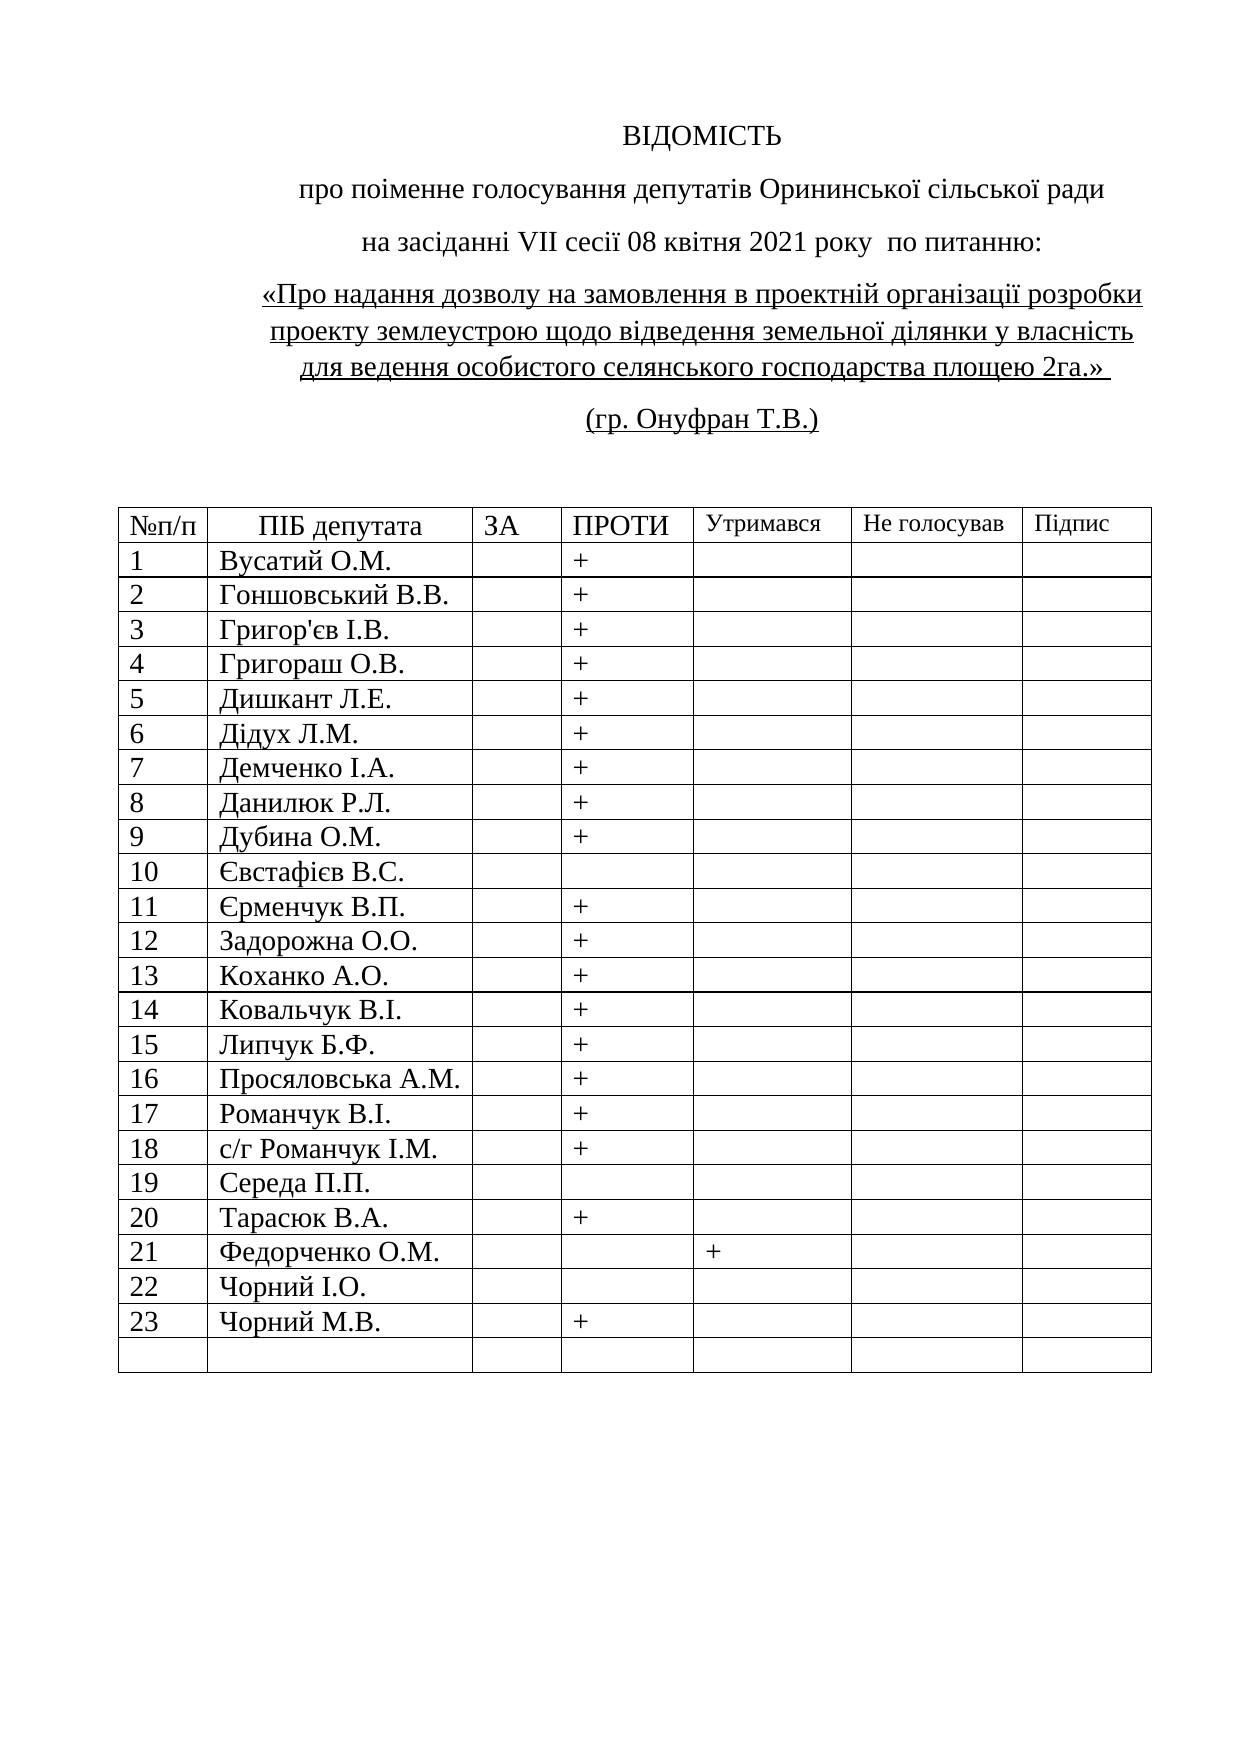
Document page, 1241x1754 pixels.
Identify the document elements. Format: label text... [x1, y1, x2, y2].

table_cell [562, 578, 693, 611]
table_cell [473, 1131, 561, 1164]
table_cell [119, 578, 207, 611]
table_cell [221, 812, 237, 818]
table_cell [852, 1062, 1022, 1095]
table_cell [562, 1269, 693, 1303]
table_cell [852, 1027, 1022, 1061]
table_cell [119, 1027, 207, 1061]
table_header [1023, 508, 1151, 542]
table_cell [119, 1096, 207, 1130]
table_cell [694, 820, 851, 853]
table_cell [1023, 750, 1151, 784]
text на засіданні VII сесії 08 квітня 2021 року по питанню: [252, 224, 1152, 257]
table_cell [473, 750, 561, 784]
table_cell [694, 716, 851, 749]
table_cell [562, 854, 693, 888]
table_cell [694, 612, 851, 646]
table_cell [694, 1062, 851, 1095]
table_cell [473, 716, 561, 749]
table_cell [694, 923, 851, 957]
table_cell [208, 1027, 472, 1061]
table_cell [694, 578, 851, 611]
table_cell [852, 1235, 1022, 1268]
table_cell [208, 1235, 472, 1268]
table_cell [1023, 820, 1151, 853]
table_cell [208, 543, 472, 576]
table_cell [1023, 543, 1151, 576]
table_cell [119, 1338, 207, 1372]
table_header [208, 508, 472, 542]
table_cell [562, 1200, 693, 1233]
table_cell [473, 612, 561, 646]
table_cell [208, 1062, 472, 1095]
text ВІДОМІСТЬ [252, 118, 1152, 152]
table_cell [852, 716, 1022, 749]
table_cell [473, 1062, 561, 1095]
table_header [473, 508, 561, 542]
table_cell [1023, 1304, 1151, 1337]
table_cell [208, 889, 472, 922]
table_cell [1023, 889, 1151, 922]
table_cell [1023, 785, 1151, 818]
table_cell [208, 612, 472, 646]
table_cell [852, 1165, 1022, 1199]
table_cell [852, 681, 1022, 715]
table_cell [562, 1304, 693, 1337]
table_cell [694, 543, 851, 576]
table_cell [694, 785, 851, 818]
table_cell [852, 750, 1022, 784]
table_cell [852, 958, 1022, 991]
text «Про надання дозволу на замовлення в проектній організації розробки проекту землеустрою щодо відведення земельної ділянки у власність для ведення особистого селянського господарства площею 2га.» [252, 277, 1152, 382]
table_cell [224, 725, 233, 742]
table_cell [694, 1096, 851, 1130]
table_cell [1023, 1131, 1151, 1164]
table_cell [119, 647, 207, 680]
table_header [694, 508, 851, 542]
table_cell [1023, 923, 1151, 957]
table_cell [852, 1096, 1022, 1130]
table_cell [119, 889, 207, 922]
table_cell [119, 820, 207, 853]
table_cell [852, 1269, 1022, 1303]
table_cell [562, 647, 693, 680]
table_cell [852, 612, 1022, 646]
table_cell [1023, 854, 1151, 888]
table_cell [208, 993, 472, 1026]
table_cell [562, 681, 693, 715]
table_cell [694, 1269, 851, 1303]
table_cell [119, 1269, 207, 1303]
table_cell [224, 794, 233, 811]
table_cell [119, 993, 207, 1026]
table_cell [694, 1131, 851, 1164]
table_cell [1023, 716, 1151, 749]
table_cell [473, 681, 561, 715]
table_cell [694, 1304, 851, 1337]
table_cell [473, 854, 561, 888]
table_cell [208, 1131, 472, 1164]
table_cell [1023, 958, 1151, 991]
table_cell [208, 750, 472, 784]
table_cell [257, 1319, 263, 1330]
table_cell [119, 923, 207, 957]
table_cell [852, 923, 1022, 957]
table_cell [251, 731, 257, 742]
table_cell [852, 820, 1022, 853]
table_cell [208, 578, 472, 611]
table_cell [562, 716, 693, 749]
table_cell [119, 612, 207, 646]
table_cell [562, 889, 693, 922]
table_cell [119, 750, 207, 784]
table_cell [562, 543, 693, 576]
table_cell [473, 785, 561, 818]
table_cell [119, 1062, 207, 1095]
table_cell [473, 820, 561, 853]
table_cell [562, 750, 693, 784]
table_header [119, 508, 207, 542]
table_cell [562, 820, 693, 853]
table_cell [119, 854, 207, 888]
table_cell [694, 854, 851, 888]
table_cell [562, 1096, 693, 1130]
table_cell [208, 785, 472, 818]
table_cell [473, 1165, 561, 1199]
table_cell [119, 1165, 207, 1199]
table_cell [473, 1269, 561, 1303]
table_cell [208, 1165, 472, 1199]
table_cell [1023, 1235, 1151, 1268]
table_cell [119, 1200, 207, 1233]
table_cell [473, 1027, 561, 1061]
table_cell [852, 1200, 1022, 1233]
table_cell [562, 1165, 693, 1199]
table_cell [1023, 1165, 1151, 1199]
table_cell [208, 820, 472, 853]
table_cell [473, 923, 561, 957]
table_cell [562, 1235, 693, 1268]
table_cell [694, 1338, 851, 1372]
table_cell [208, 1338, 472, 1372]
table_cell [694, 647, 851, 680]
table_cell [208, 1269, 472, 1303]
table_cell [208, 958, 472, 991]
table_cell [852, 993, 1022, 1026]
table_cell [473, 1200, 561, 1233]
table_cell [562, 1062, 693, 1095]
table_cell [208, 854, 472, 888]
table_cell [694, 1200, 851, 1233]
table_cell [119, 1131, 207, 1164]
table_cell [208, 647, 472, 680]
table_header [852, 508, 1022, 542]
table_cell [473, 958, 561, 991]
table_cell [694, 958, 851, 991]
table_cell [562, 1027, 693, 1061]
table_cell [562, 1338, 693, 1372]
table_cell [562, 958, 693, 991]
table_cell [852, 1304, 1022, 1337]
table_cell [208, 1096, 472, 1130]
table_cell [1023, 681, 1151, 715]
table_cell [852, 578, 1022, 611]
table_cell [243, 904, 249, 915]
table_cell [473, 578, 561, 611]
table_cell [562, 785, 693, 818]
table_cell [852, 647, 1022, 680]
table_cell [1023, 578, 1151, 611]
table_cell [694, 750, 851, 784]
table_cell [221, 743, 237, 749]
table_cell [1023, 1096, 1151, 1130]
text про поіменне голосування депутатів Орининської сільської ради [252, 171, 1152, 204]
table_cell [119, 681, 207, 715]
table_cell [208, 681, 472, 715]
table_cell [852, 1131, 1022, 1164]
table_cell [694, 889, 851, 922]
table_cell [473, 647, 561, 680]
text (гр. Онуфран Т.В.) [252, 402, 1152, 435]
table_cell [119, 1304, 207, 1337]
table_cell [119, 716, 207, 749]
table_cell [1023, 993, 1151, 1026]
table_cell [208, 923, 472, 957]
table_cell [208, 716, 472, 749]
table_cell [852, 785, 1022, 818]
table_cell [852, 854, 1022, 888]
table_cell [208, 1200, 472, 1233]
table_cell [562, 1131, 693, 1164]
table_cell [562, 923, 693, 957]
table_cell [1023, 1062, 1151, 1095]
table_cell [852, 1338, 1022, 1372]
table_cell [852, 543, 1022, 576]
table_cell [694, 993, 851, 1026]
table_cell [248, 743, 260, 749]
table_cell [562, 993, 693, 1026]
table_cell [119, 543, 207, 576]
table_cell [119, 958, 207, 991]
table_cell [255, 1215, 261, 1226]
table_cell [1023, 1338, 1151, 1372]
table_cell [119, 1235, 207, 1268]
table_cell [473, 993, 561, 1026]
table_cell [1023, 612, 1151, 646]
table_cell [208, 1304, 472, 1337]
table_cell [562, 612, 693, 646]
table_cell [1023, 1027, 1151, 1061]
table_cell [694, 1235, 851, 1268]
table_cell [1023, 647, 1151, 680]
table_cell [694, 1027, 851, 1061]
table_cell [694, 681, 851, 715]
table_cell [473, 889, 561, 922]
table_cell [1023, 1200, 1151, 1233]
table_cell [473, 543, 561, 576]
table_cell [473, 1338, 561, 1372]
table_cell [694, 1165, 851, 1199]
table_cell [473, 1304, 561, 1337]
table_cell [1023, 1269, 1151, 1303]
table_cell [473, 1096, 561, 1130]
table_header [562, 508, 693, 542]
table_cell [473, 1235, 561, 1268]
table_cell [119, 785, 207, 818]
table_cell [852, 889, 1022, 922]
